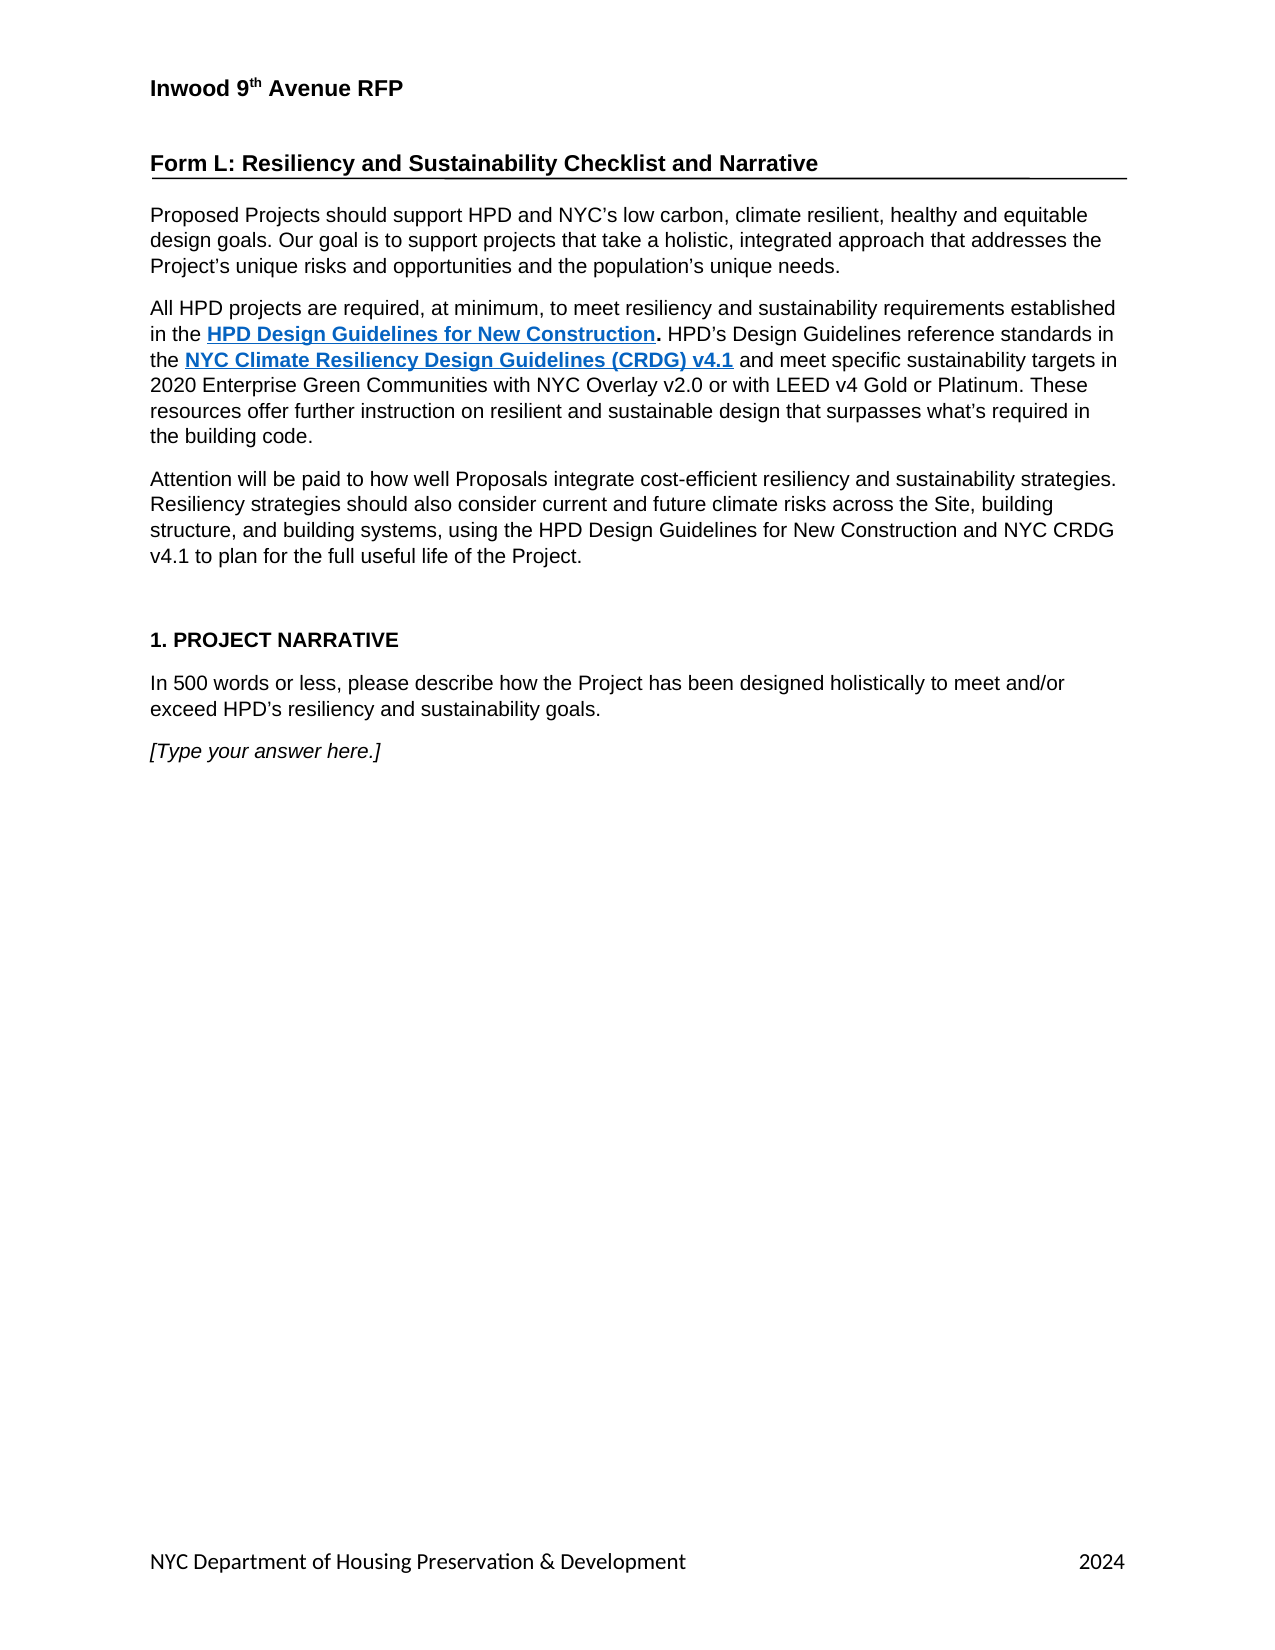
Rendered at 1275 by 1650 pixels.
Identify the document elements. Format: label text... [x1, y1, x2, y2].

text In 500 words or less, please describe how the Project has been designed holistically to meet and/or exceed HPD’s resiliency and sustainability goals. [150, 671, 1125, 720]
text All HPD projects are required, at minimum, to meet resiliency and sustainability requirements established in the HPD Design Guidelines for New Construction. HPD’s Design Guidelines reference standards in the NYC Climate Resiliency Design Guidelines (CRDG) v4.1 and meet specific sustainability targets in 2020 Enterprise Green Communities with NYC Overlay v2.0 or with LEED v4 Gold or Platinum. These resources offer further instruction on resilient and sustainable design that surpasses what’s required in the building code. [150, 296, 1125, 448]
text Attention will be paid to how well Proposals integrate cost-efficient resiliency and sustainability strategies. Resiliency strategies should also consider current and future climate risks across the Site, building structure, and building systems, using the HPD Design Guidelines for New Construction and NYC CRDG v4.1 to plan for the full useful life of the Project. [150, 467, 1125, 567]
text Form L: Resiliency and Sustainability Checklist and Narrative [150, 150, 1125, 176]
text [Type your answer here.] [150, 739, 1125, 763]
text 1. PROJECT NARRATIVE [150, 628, 1125, 652]
text Proposed Projects should support HPD and NYC’s low carbon, climate resilient, healthy and equitable design goals. Our goal is to support projects that take a holistic, integrated approach that addresses the Project’s unique risks and opportunities and the population’s unique needs. [150, 203, 1125, 278]
